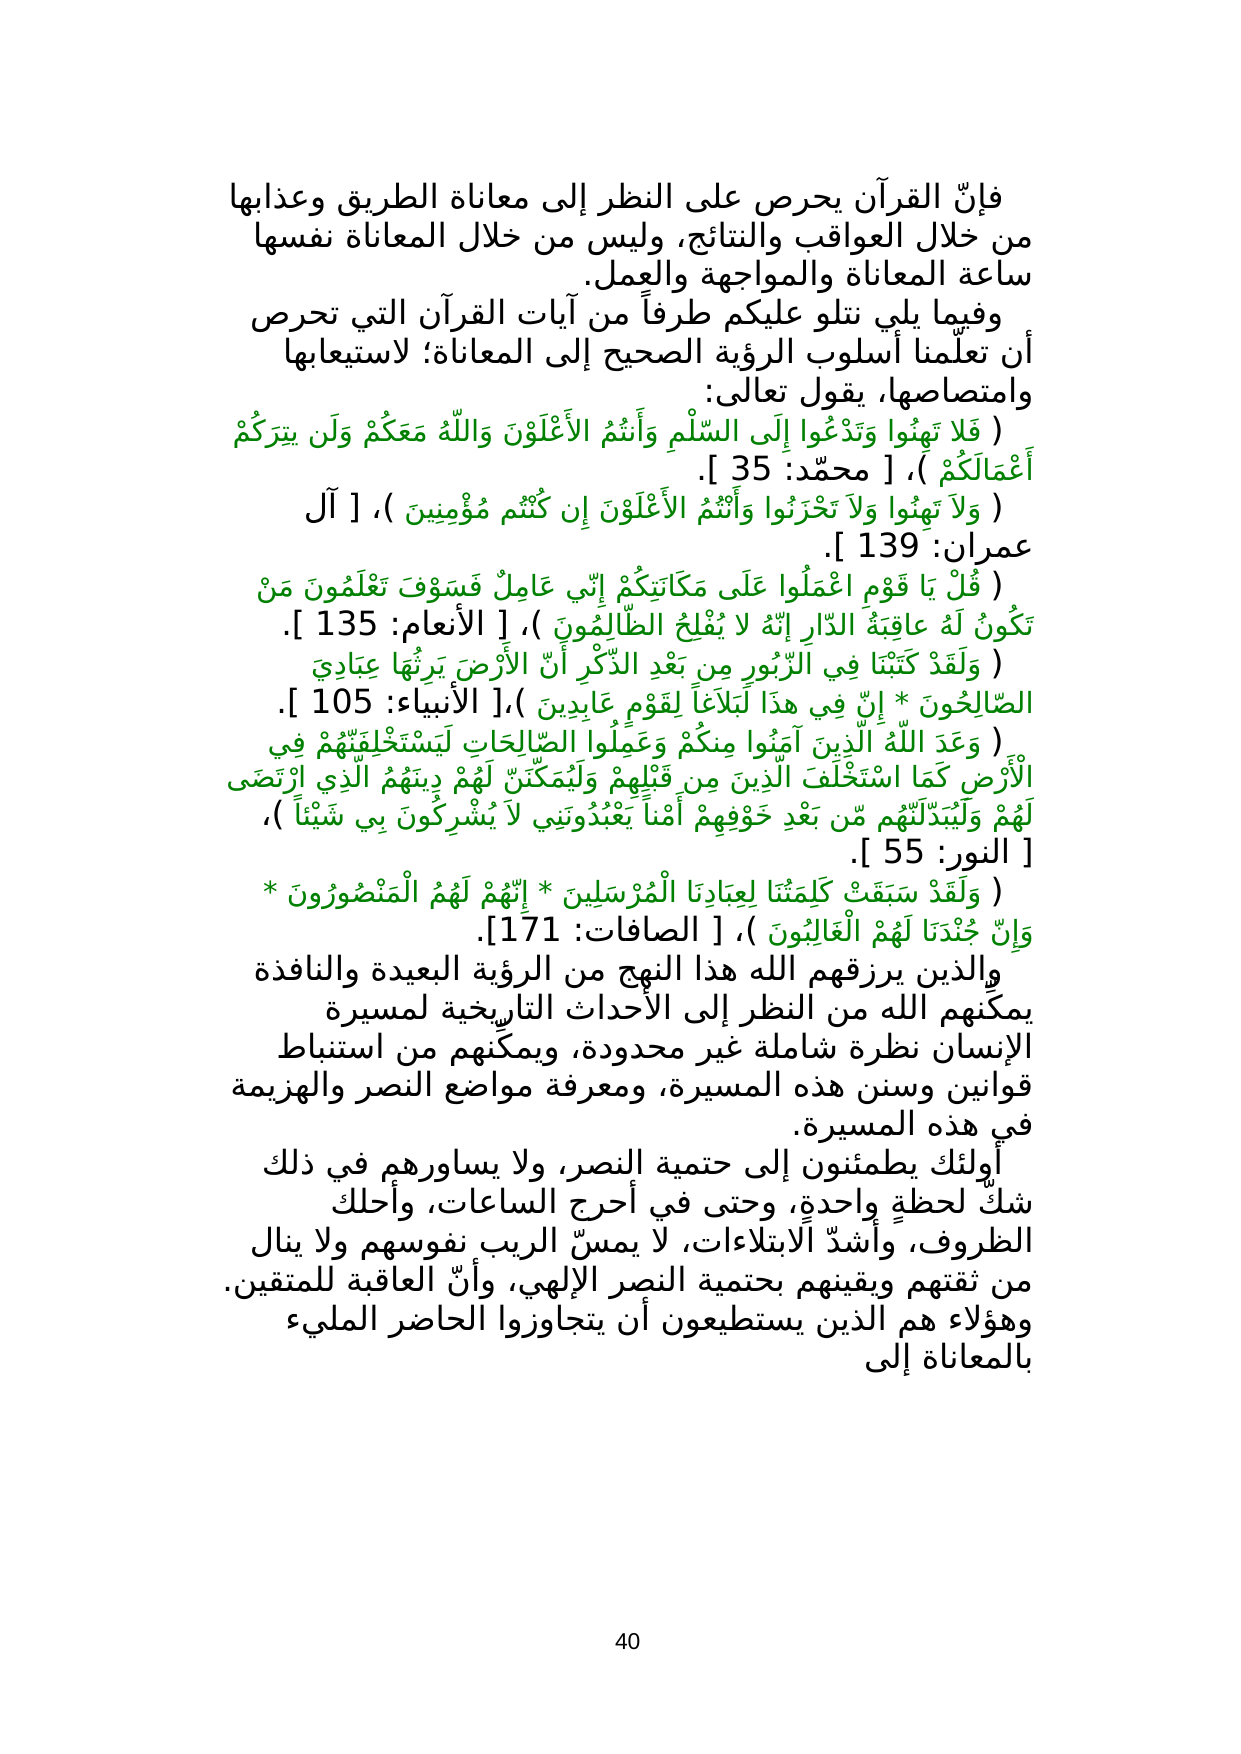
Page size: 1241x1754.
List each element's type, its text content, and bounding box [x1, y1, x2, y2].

text ( وَلاَ تَهِنُوا وَلاَ تَحْزَنُوا وَأَنْتُمُ الأَعْلَوْنَ إِن كُنْتُم مُؤْمِنِينَ )، [ آل عمران: 139 ]. [222, 488, 1033, 566]
text ( وَلَقَدْ كَتَبْنَا فِي الزّبُورِ مِن بَعْدِ الذّكْرِ أَنّ الأَرْضَ يَرِثُهَا عِبَادِيَ الصّالِحُونَ * إِنّ فِي هذَا لَبَلاَغاً لِقَوْمٍ عَابِدِينَ )،[ الأنبياء: 105 ]. [222, 643, 1033, 721]
text ( فَلا تَهِنُوا وَتَدْعُوا إِلَى السّلْمِ وَأَنتُمُ الأَعْلَوْنَ وَاللّهُ مَعَكُمْ وَلَن يتِرَكُمْ أَعْمَالَكُمْ )، [ محمّد: 35 ]. [222, 410, 1033, 488]
text أولئك يطمئنون إلى حتمية النصر، ولا يساورهم في ذلك شكّ لحظةٍ واحدةٍ، وحتى في أحرج الساعات، وأحلك الظروف، وأشدّ الابتلاءات، لا يمسّ الريب نفوسهم ولا ينال من ثقتهم ويقينهم بحتمية النصر الإلهي، وأنّ العاقبة للمتقين. وهؤلاء هم الذين يستطيعون أن يتجاوزوا الحاضر المليء بالمعاناة إلى [222, 1144, 1033, 1377]
text فإنّ القرآن يحرص على النظر إلى معاناة الطريق وعذابها من خلال العواقب والنتائج، وليس من خلال المعاناة نفسها ساعة المعاناة والمواجهة والعمل. [222, 177, 1033, 294]
text ( وَلَقَدْ سَبَقَتْ كَلِمَتُنَا لِعِبَادِنَا الْمُرْسَلِينَ * إِنّهُمْ لَهُمُ الْمَنْصُورُونَ * وَإِنّ جُنْدَنَا لَهُمْ الْغَالِبُونَ )، [ الصافات: 171]. [222, 872, 1033, 949]
text ( وَعَدَ اللّهُ الّذِينَ آمَنُوا مِنكُمْ وَعَمِلُوا الصّالِحَاتِ لَيَسْتَخْلِفَنّهُمْ فِي الْأَرْضِ كَمَا اسْتَخْلَفَ الّذِينَ مِن قَبْلِهِمْ وَلَيُمَكّنَنّ لَهُمْ دِينَهُمُ الّذِي ارْتَضَى‏ لَهُمْ وَلَيُبَدّلَنّهُم مّن بَعْدِ خَوْفِهِمْ أَمْناً يَعْبُدُونَنِي لاَ يُشْرِكُونَ بِي شَيْئاً )، [ النور: 55 ]. [222, 721, 1033, 872]
text ( قُلْ يَا قَوْمِ اعْمَلُوا عَلَى‏ مَكَانَتِكُمْ إِنّي عَامِلٌ فَسَوْفَ تَعْلَمُونَ مَنْ تَكُونُ لَهُ عاقِبَةُ الدّارِ إنّهُ لا يُفْلِحُ الظّالِمُونَ )، [ الأنعام: 135 ]. [222, 566, 1033, 643]
text والذين يرزقهم الله هذا النهج من الرؤية البعيدة والنافذة يمكِّنهم الله من النظر إلى الأحداث التاريخية لمسيرة الإنسان نظرة شاملة غير محدودة، ويمكِّنهم من استنباط قوانين وسنن هذه المسيرة، ومعرفة مواضع النصر والهزيمة في هذه المسيرة. [222, 949, 1033, 1144]
text وفيما يلي نتلو عليكم طرفاً من آيات القرآن التي تحرص أن تعلّمنا أسلوب الرؤية الصحيح إلى المعاناة؛ لاستيعابها وامتصاصها، يقول تعالى: [222, 294, 1033, 410]
